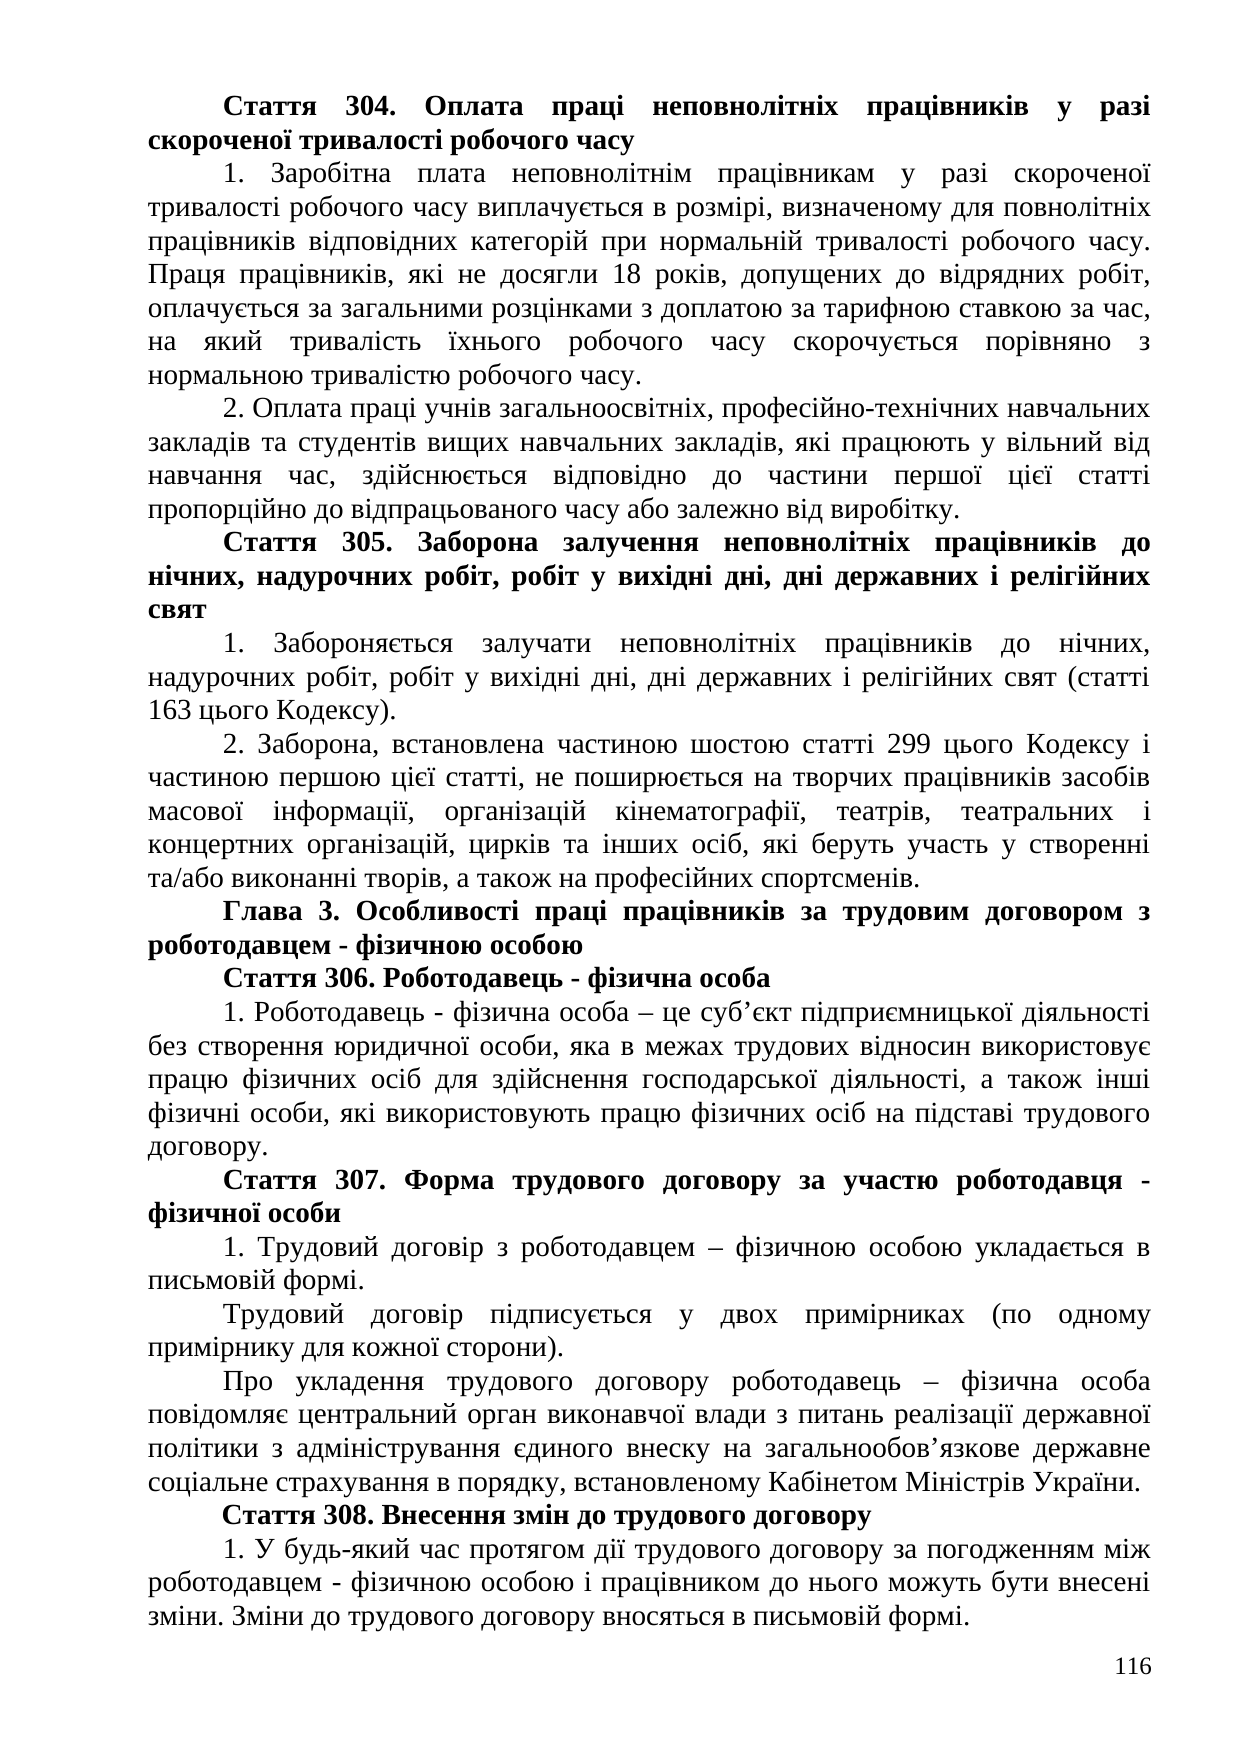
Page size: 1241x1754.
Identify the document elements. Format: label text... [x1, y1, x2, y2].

text Глава 3. Особливості праці працівників за трудовим договором з роботодавцем - фізичною особою [148, 893, 1152, 961]
text Стаття 307. Форма трудового договору за участю роботодавця - фізичної особи [148, 1162, 1152, 1229]
text 1. У будь-який час протягом дії трудового договору за погодженням між роботодавцем - фізичною особою і працівником до нього можуть бути внесені зміни. Зміни до трудового договору вносяться в письмовій формі. [148, 1531, 1152, 1631]
text Стаття 304. Оплата праці неповнолітніх працівників у разі скороченої тривалості робочого часу [148, 88, 1152, 156]
text 1. Заробітна плата неповнолітнім працівникам у разі скороченої тривалості робочого часу виплачується в розмірі, визначеному для повнолітніх працівників відповідних категорій при нормальній тривалості робочого часу. Праця працівників, які не досягли 18 років, допущених до відрядних робіт, оплачується за загальними розцінками з доплатою за тарифною ставкою за час, на який тривалість їхнього робочого часу скорочується порівняно з нормальною тривалістю робочого часу. [148, 156, 1152, 390]
text Трудовий договір підписується у двох примірниках (по одному примірнику для кожної сторони). [148, 1296, 1152, 1363]
text Стаття 308. Внесення змін до трудового договору [148, 1497, 1152, 1531]
text 1. Забороняється залучати неповнолітніх працівників до нічних, надурочних робіт, робіт у вихідні дні, дні державних і релігійних свят (статті 163 цього Кодексу). [148, 625, 1152, 726]
text 1. Роботодавець - фізична особа – це суб’єкт підприємницької діяльності без створення юридичної особи, яка в межах трудових відносин використовує працю фізичних осіб для здійснення господарської діяльності, а також інші фізичні особи, які використовують працю фізичних осіб на підставі трудового договору. [148, 994, 1152, 1162]
text Стаття 306. Роботодавець - фізична особа [148, 961, 1152, 994]
text 2. Заборона, встановлена частиною шостою статті 299 цього Кодексу і частиною першою цієї статті, не поширюється на творчих працівників засобів масової інформації, організацій кінематографії, театрів, театральних і концертних організацій, цирків та інших осіб, які беруть участь у створенні та/або виконанні творів, а також на професійних спортсменів. [148, 726, 1152, 893]
text 1. Трудовий договір з роботодавцем – фізичною особою укладається в письмовій формі. [148, 1229, 1152, 1296]
text Про укладення трудового договору роботодавець – фізична особа повідомляє центральний орган виконавчої влади з питань реалізації державної політики з адміністрування єдиного внеску на загальнообов’язкове державне соціальне страхування в порядку, встановленому Кабінетом Міністрів України. [148, 1363, 1152, 1497]
text Стаття 305. Заборона залучення неповнолітніх працівників до нічних, надурочних робіт, робіт у вихідні дні, дні державних і релігійних свят [148, 524, 1152, 625]
text 2. Оплата праці учнів загальноосвітніх, професійно-технічних навчальних закладів та студентів вищих навчальних закладів, які працюють у вільний від навчання час, здійснюється відповідно до частини першої цієї статті пропорційно до відпрацьованого часу або залежно від виробітку. [148, 390, 1152, 524]
